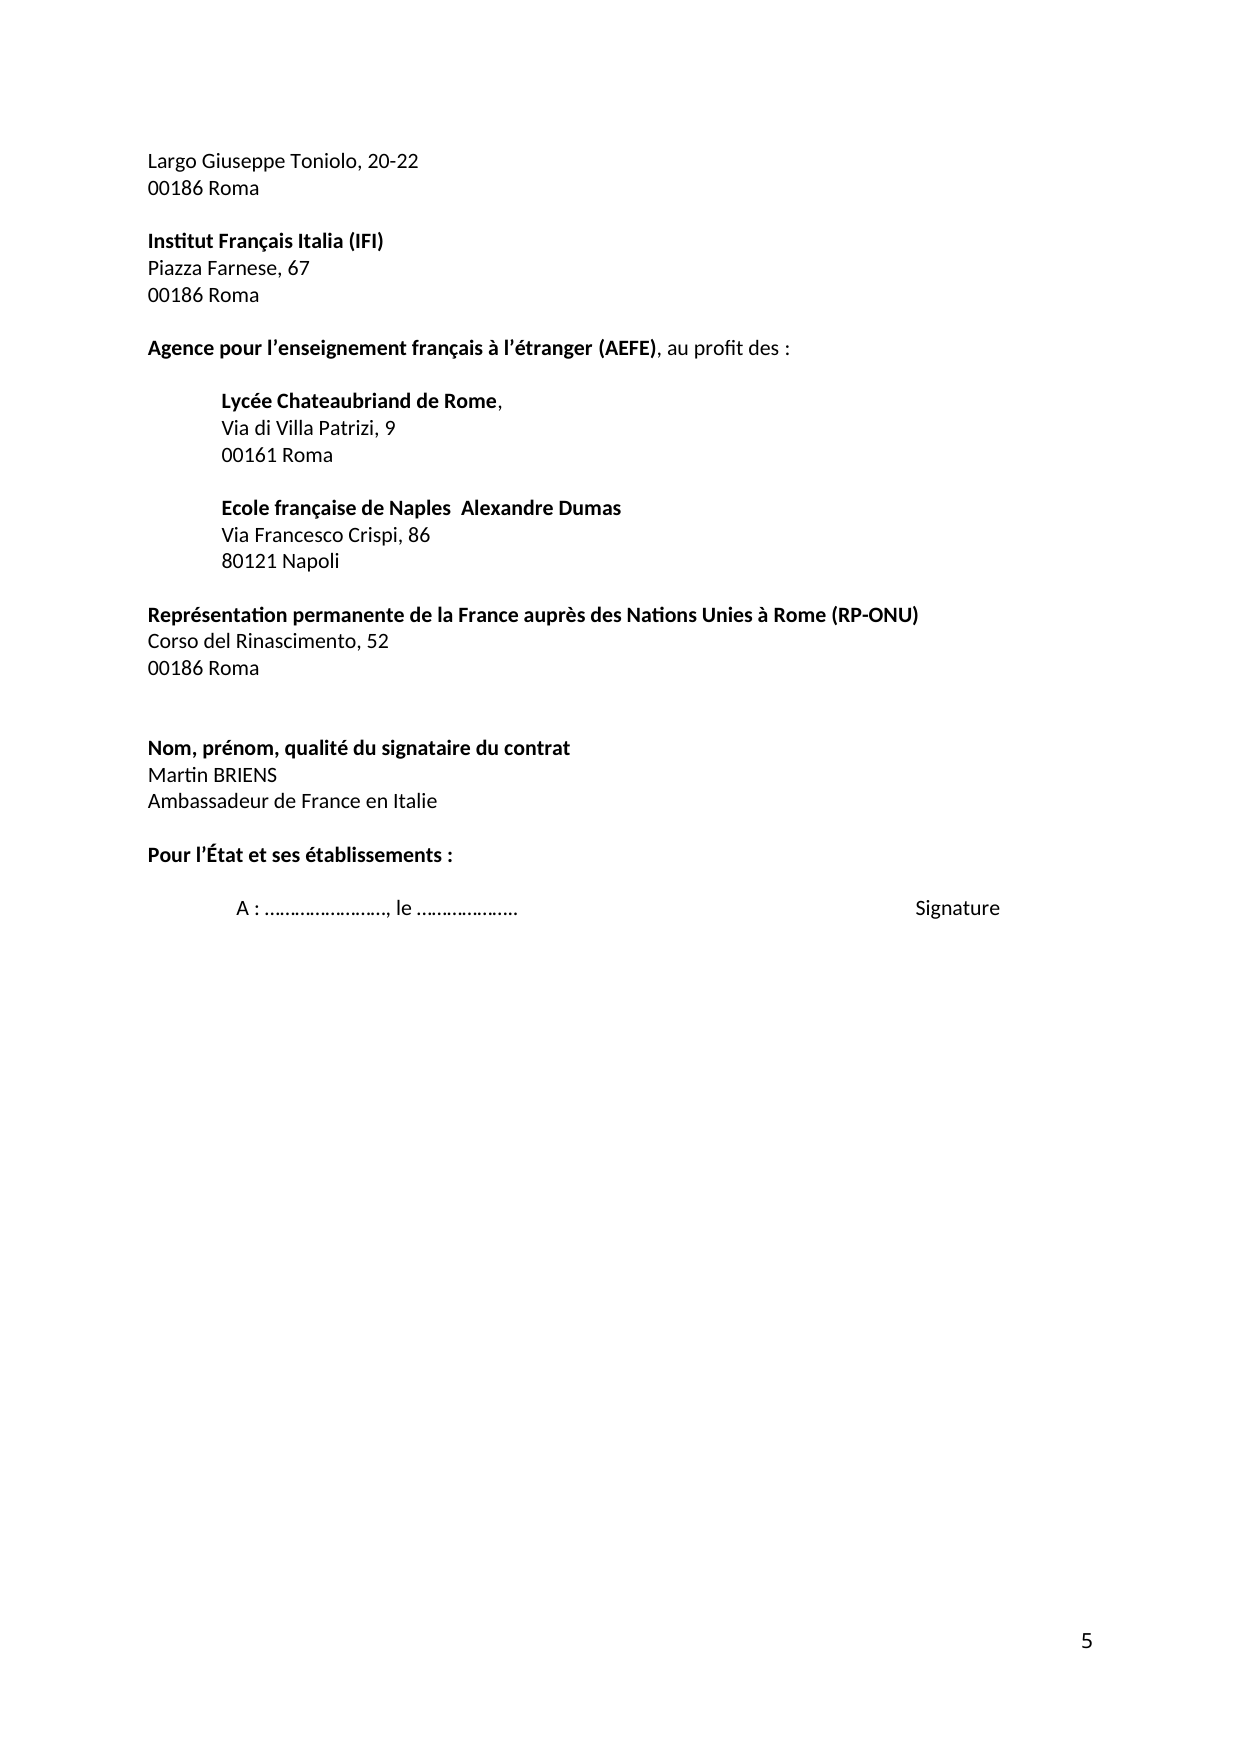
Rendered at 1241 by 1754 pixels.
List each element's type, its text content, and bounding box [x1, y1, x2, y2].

text Ecole française de Naples Alexandre Dumas [221, 494, 1087, 521]
text Largo Giuseppe Toniolo, 20-22 [148, 148, 1093, 174]
text 00186 Roma [148, 654, 1093, 681]
text 00186 Roma [148, 174, 1093, 201]
list Nom, prénom, qualité du signataire du contrat [148, 734, 1093, 761]
text Martin BRIENS [148, 761, 1093, 788]
text Via Francesco Crispi, 86 [221, 521, 1087, 548]
text A : ……………………, le ……………….. Signature [148, 894, 1093, 921]
text Représentation permanente de la France auprès des Nations Unies à Rome (RP-ONU) [148, 601, 1093, 628]
text Via di Villa Patrizi, 9 [221, 414, 1087, 441]
text Pour l’État et ses établissements : [148, 841, 1093, 868]
text 00186 Roma [148, 281, 1093, 308]
text Agence pour l’enseignement français à l’étranger (AEFE), au profit des : [148, 334, 1087, 361]
text Piazza Farnese, 67 [148, 254, 1093, 281]
text Institut Français Italia (IFI) [148, 228, 1093, 254]
text Corso del Rinascimento, 52 [148, 628, 1093, 654]
text Lycée Chateaubriand de Rome, [221, 388, 1087, 414]
text 80121 Napoli [221, 548, 1087, 574]
text Ambassadeur de France en Italie [148, 788, 1093, 814]
text 00161 Roma [221, 441, 1087, 468]
